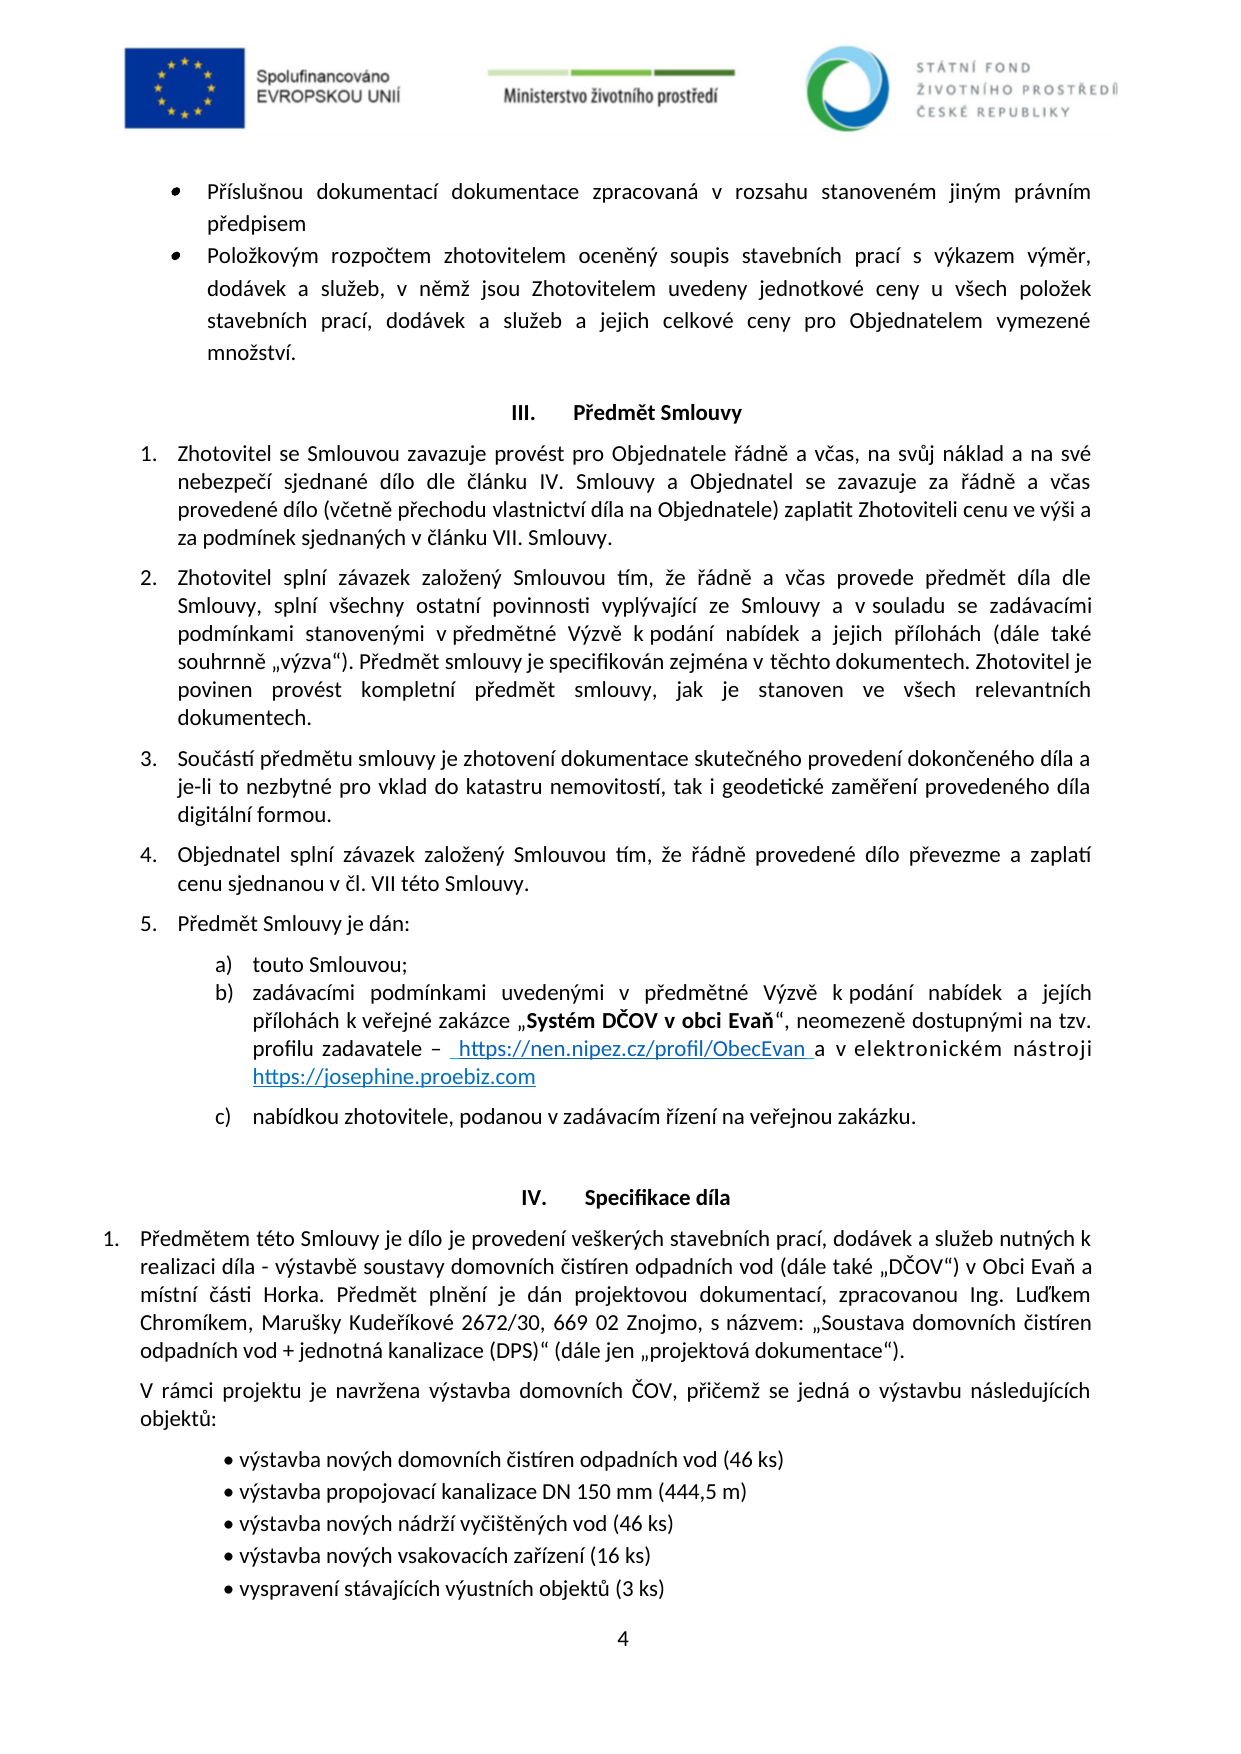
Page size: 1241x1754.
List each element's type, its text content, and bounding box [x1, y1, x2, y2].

subtitle Příslušnou dokumentací dokumentace zpracovaná v rozsahu stanoveném jiným právním předpisem [169, 177, 1092, 237]
list Předmět Smlouvy je dán: [140, 909, 1092, 937]
list Součástí předmětu smlouvy je zhotovení dokumentace skutečného provedení dokončeného díla a je-li to nezbytné pro vklad do katastru nemovitostí, tak i geodetické zaměření provedeného díla digitální formou. [140, 744, 1092, 828]
list Zhotovitel splní závazek založený Smlouvou tím, že řádně a včas provede předmět díla dle Smlouvy, splní všechny ostatní povinnosti vyplývající ze Smlouvy a v souladu se zadávacími podmínkami stanovenými v předmětné Výzvě k podání nabídek a jejich přílohách (dále také souhrnně „výzva“). Předmět smlouvy je specifikován zejména v těchto dokumentech. Zhotovitel je povinen provést kompletní předmět smlouvy, jak je stanoven ve všech relevantních dokumentech. [140, 563, 1092, 732]
list • vyspravení stávajících výustních objektů (3 ks) [223, 1574, 1092, 1602]
list Zhotovitel se Smlouvou zavazuje provést pro Objednatele řádně a včas, na svůj náklad a na své nebezpečí sjednané dílo dle článku IV. Smlouvy a Objednatel se zavazuje za řádně a včas provedené dílo (včetně přechodu vlastnictví díla na Objednatele) zaplatit Zhotoviteli cenu ve výši a za podmínek sjednaných v článku VII. Smlouvy. [140, 439, 1092, 551]
list • výstavba nových domovních čistíren odpadních vod (46 ks) [223, 1445, 1092, 1473]
list Specifikace díla [185, 1183, 1092, 1211]
subtitle Položkovým rozpočtem zhotovitelem oceněný soupis stavebních prací s výkazem výměr, dodávek a služeb, v němž jsou Zhotovitelem uvedeny jednotkové ceny u všech položek stavebních prací, dodávek a služeb a jejich celkové ceny pro Objednatelem vymezené množství. [169, 242, 1092, 366]
list Předmět Smlouvy [185, 398, 1092, 426]
list Objednatel splní závazek založený Smlouvou tím, že řádně provedené dílo převezme a zaplatí cenu sjednanou v čl. VII této Smlouvy. [140, 841, 1092, 897]
list • výstavba propojovací kanalizace DN 150 mm (444,5 m) [223, 1477, 1092, 1505]
list • výstavba nových vsakovacích zařízení (16 ks) [223, 1542, 1092, 1569]
list • výstavba nových nádrží vyčištěných vod (46 ks) [223, 1509, 1092, 1537]
list Předmětem této Smlouvy je dílo je provedení veškerých stavebních prací, dodávek a služeb nutných k realizaci díla - výstavbě soustavy domovních čistíren odpadních vod (dále také „DČOV“) v Obci Evaň a místní části Horka. Předmět plnění je dán projektovou dokumentací, zpracovanou Ing. Luďkem Chromíkem, Marušky Kudeříkové 2672/30, 669 02 Znojmo, s názvem: „Soustava domovních čistíren odpadních vod + jednotná kanalizace (DPS)“ (dále jen „projektová dokumentace“). [102, 1224, 1092, 1364]
list touto Smlouvou; [215, 950, 1092, 978]
list zadávacími podmínkami uvedenými v předmětné Výzvě k podání nabídek a jejích přílohách k veřejné zakázce „Systém DČOV v obci Evaň“, neomezeně dostupnými na tzv. profilu zadavatele – https://nen.nipez.cz/profil/ObecEvan a v elektronickém nástroji https://josephine.proebiz.com [215, 978, 1092, 1090]
picture [122, 42, 1118, 136]
list nabídkou zhotovitele, podanou v zadávacím řízení na veřejnou zakázku. [215, 1102, 1092, 1130]
list V rámci projektu je navržena výstavba domovních ČOV, přičemž se jedná o výstavbu následujících objektů: [140, 1376, 1092, 1432]
